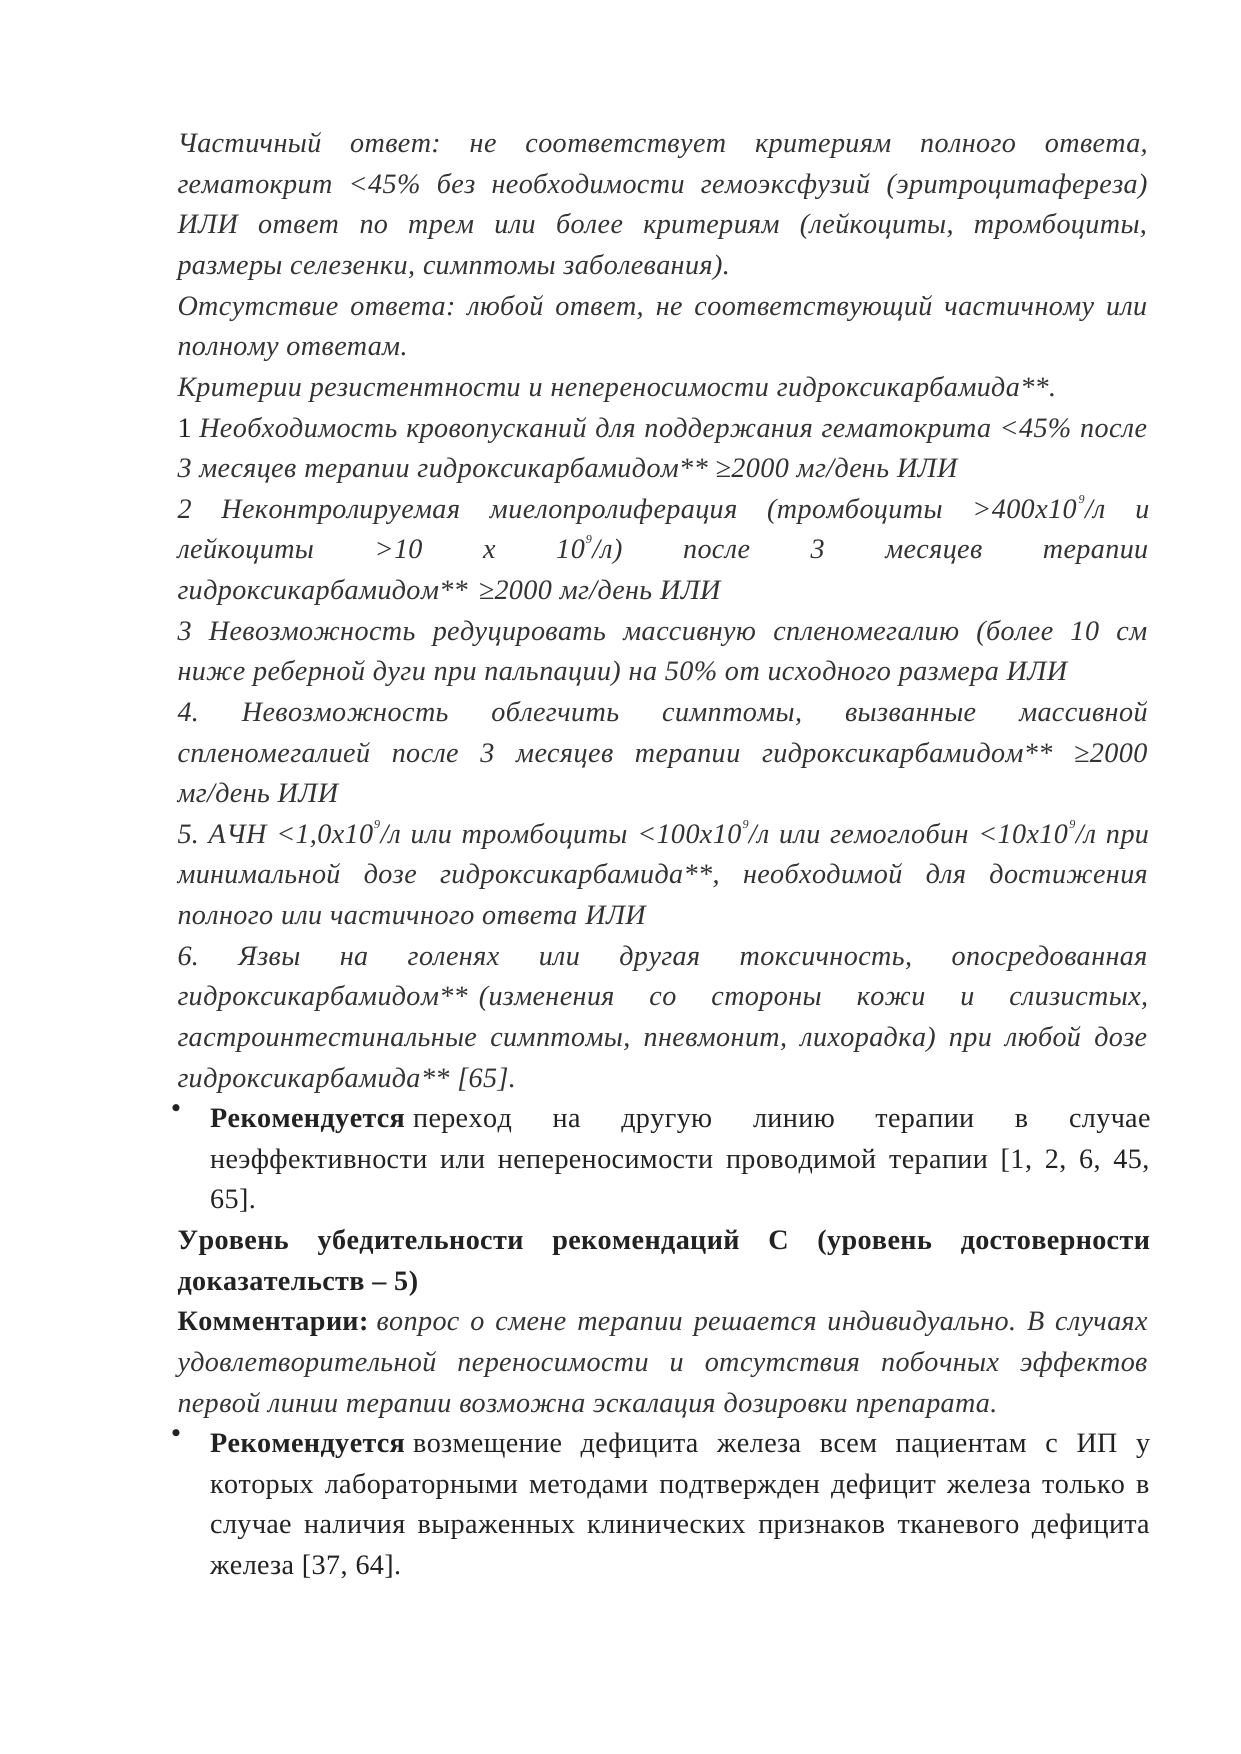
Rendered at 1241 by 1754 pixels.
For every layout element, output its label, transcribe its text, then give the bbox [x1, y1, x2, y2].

text 5. АЧН <1,0х109/л или тромбоциты <100х109/л или гемоглобин <10х109/л при минимальной дозе гидроксикарбамида**, необходимой для достижения полного или частичного ответа ИЛИ [177, 809, 1152, 931]
text 4. Невозможность облегчить симптомы, вызванные массивной спленомегалией после 3 месяцев терапии гидроксикарбамидом** ≥2000 мг/день ИЛИ [177, 687, 1152, 809]
text Частичный ответ: не соответствует критериям полного ответа, гематокрит <45% без необходимости гемоэксфузий (эритроцитафереза) ИЛИ ответ по трем или более критериям (лейкоциты, тромбоциты, размеры селезенки, симптомы заболевания). [177, 118, 1152, 281]
list Рекомендуется переход на другую линию терапии в случае неэффективности или непереносимости проводимой терапии [1, 2, 6, 45, 65]. [172, 1093, 1152, 1215]
text 1 Необходимость кровопусканий для поддержания гематокрита <45% после 3 месяцев терапии гидроксикарбамидом** ≥2000 мг/день ИЛИ [177, 402, 1152, 484]
text Комментарии: вопрос о смене терапии решается индивидуально. В случаях удовлетворительной переносимости и отсутствия побочных эффектов первой линии терапии возможна эскалация дозировки препарата. [177, 1296, 1152, 1418]
text 6. Язвы на голенях или другая токсичность, опосредованная гидроксикарбамидом** (изменения со стороны кожи и слизистых, гастроинтестинальные симптомы, пневмонит, лихорадка) при любой дозе гидроксикарбамида** [65]. [177, 931, 1152, 1093]
text 2 Неконтролируемая миелопролиферация (тромбоциты >400х109/л и лейкоциты >10 х 109/л) после 3 месяцев терапии гидроксикарбамидом** ≥2000 мг/день ИЛИ [177, 484, 1152, 606]
text Уровень убедительности рекомендаций C (уровень достоверности доказательств – 5) [177, 1215, 1152, 1296]
text 3 Невозможность редуцировать массивную спленомегалию (более 10 см ниже реберной дуги при пальпации) на 50% от исходного размера ИЛИ [177, 606, 1152, 687]
text Отсутствие ответа: любой ответ, не соответствующий частичному или полному ответам. [177, 281, 1152, 362]
text Критерии резистентности и непереносимости гидроксикарбамида**. [177, 362, 1152, 402]
list Рекомендуется возмещение дефицита железа всем пациентам с ИП у которых лабораторными методами подтвержден дефицит железа только в случае наличия выраженных клинических признаков тканевого дефицита железа [37, 64]. [172, 1418, 1152, 1581]
